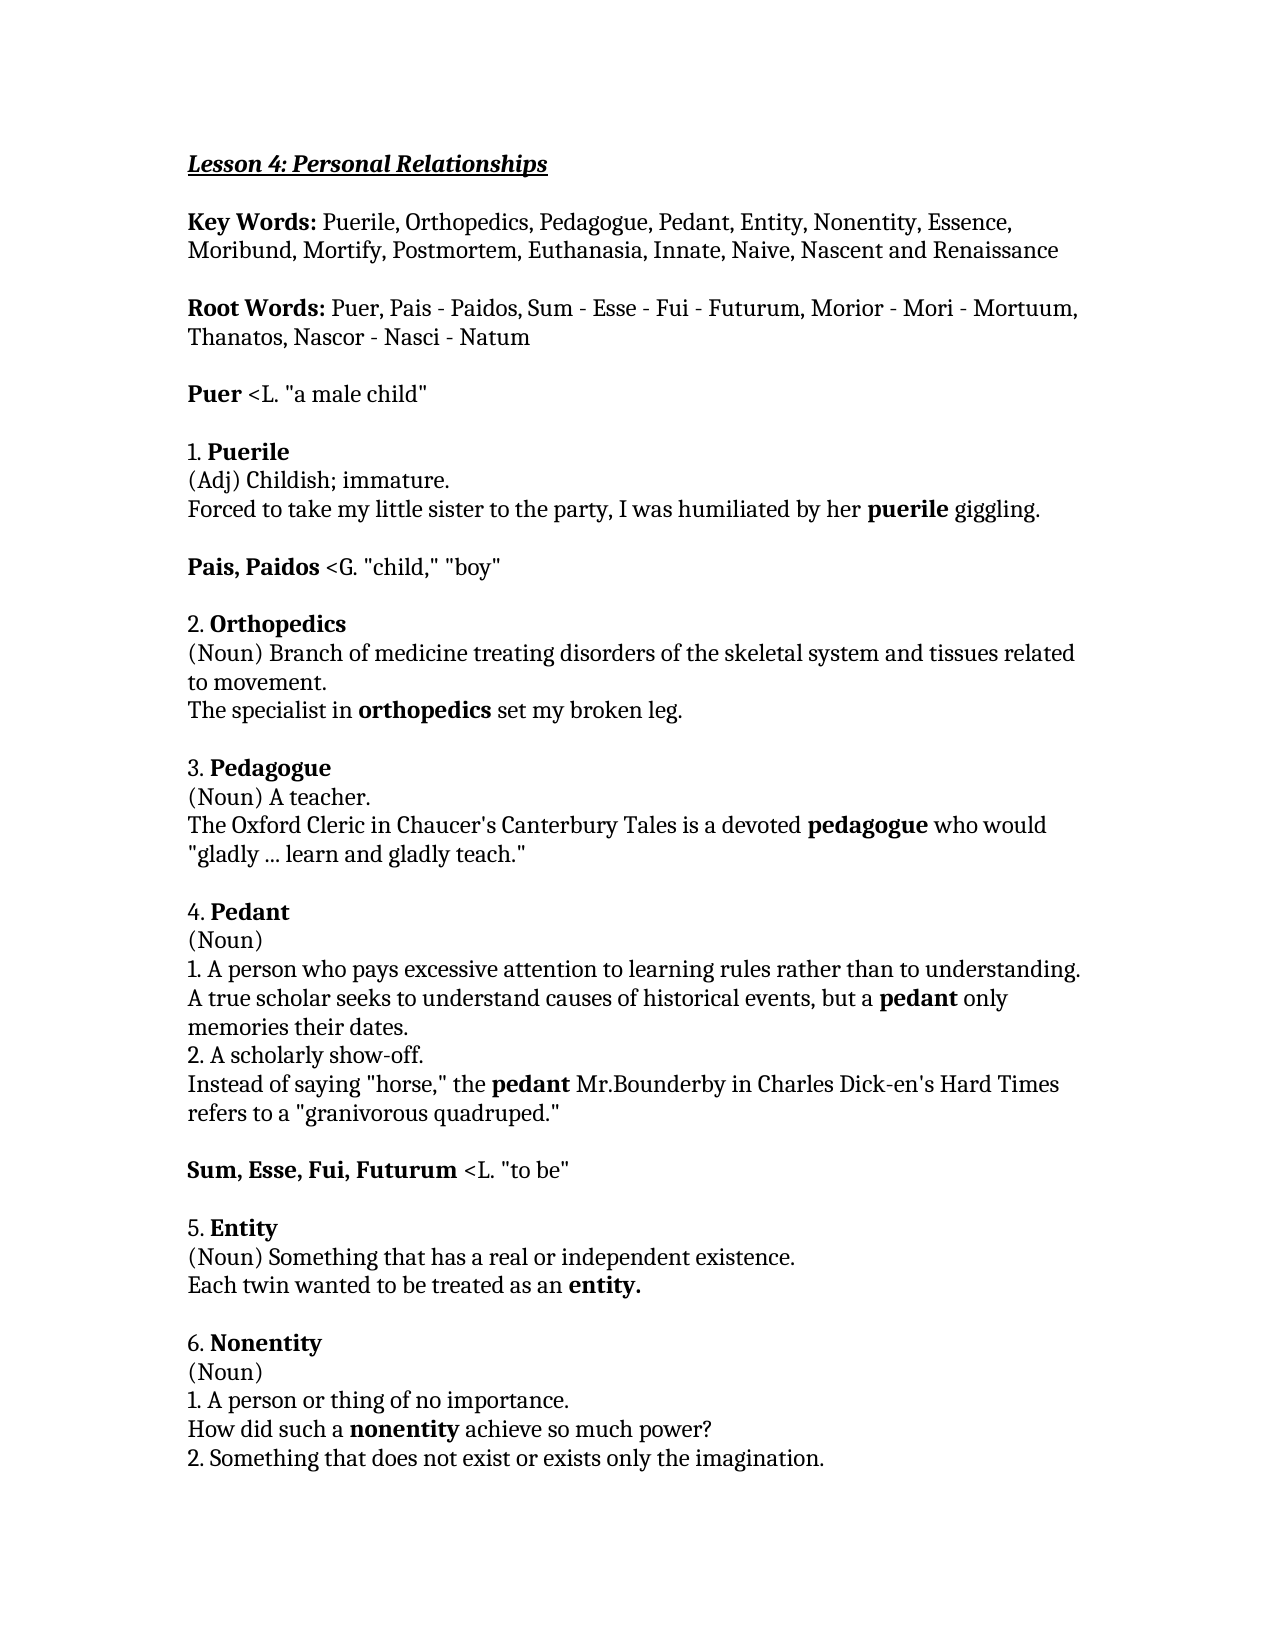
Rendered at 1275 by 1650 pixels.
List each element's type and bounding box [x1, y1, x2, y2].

text [187, 150, 1087, 1472]
